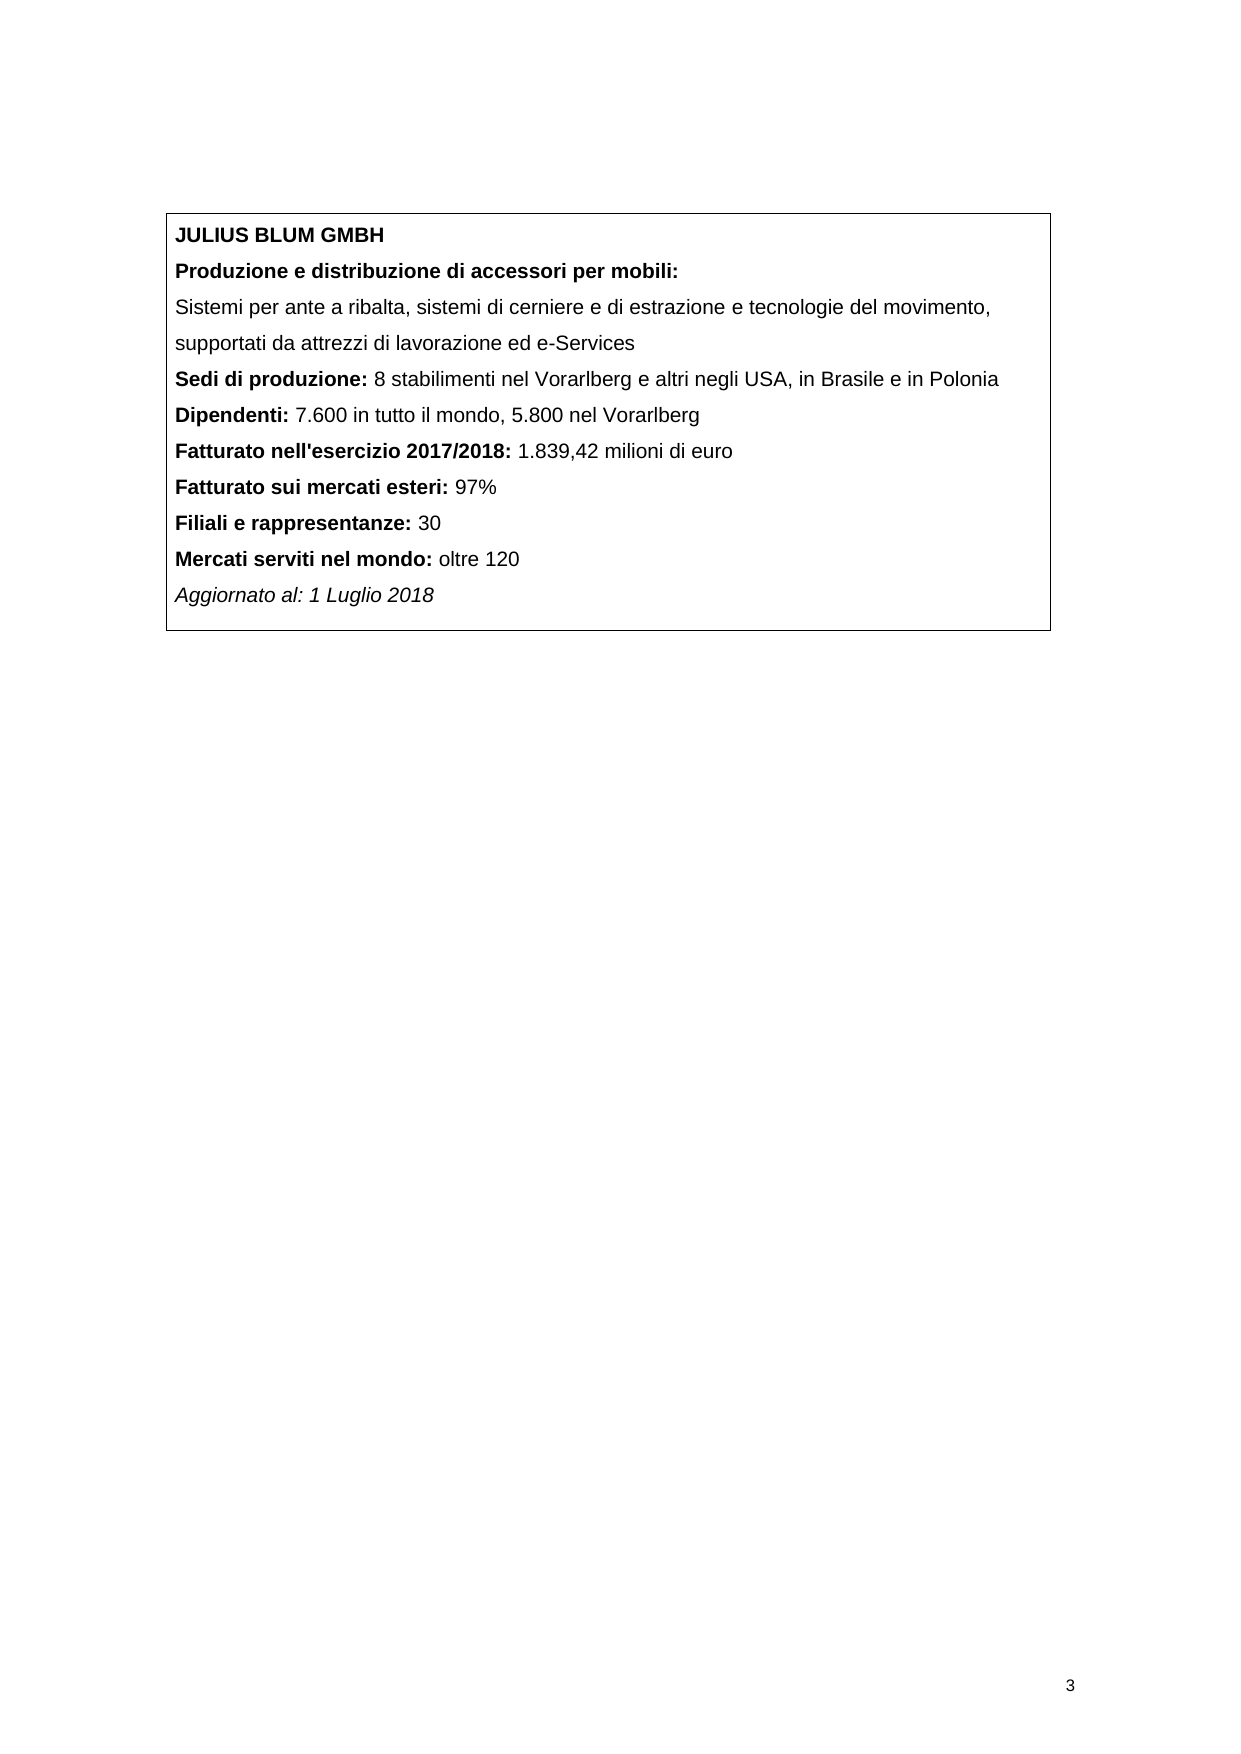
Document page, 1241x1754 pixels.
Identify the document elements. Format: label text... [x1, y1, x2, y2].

table_header JULIUS BLUM GMBH Produzione e distribuzione di accessori per mobili: Sistemi per ante a ribalta, sistemi di cerniere e di estrazione e tecnologie del movimento, supportati da attrezzi di lavorazione ed e-Services Sedi di produzione: 8 stabilimenti nel Vorarlberg e altri negli USA, in Brasile e in Polonia Dipendenti: 7.600 in tutto il mondo, 5.800 nel Vorarlberg Fatturato nell'esercizio 2017/2018: 1.839,42 milioni di euro Fatturato sui mercati esteri: 97% Filiali e rappresentanze: 30 Mercati serviti nel mondo: oltre 120 Aggiornato al: 1 Luglio 2018 [167, 214, 1050, 629]
